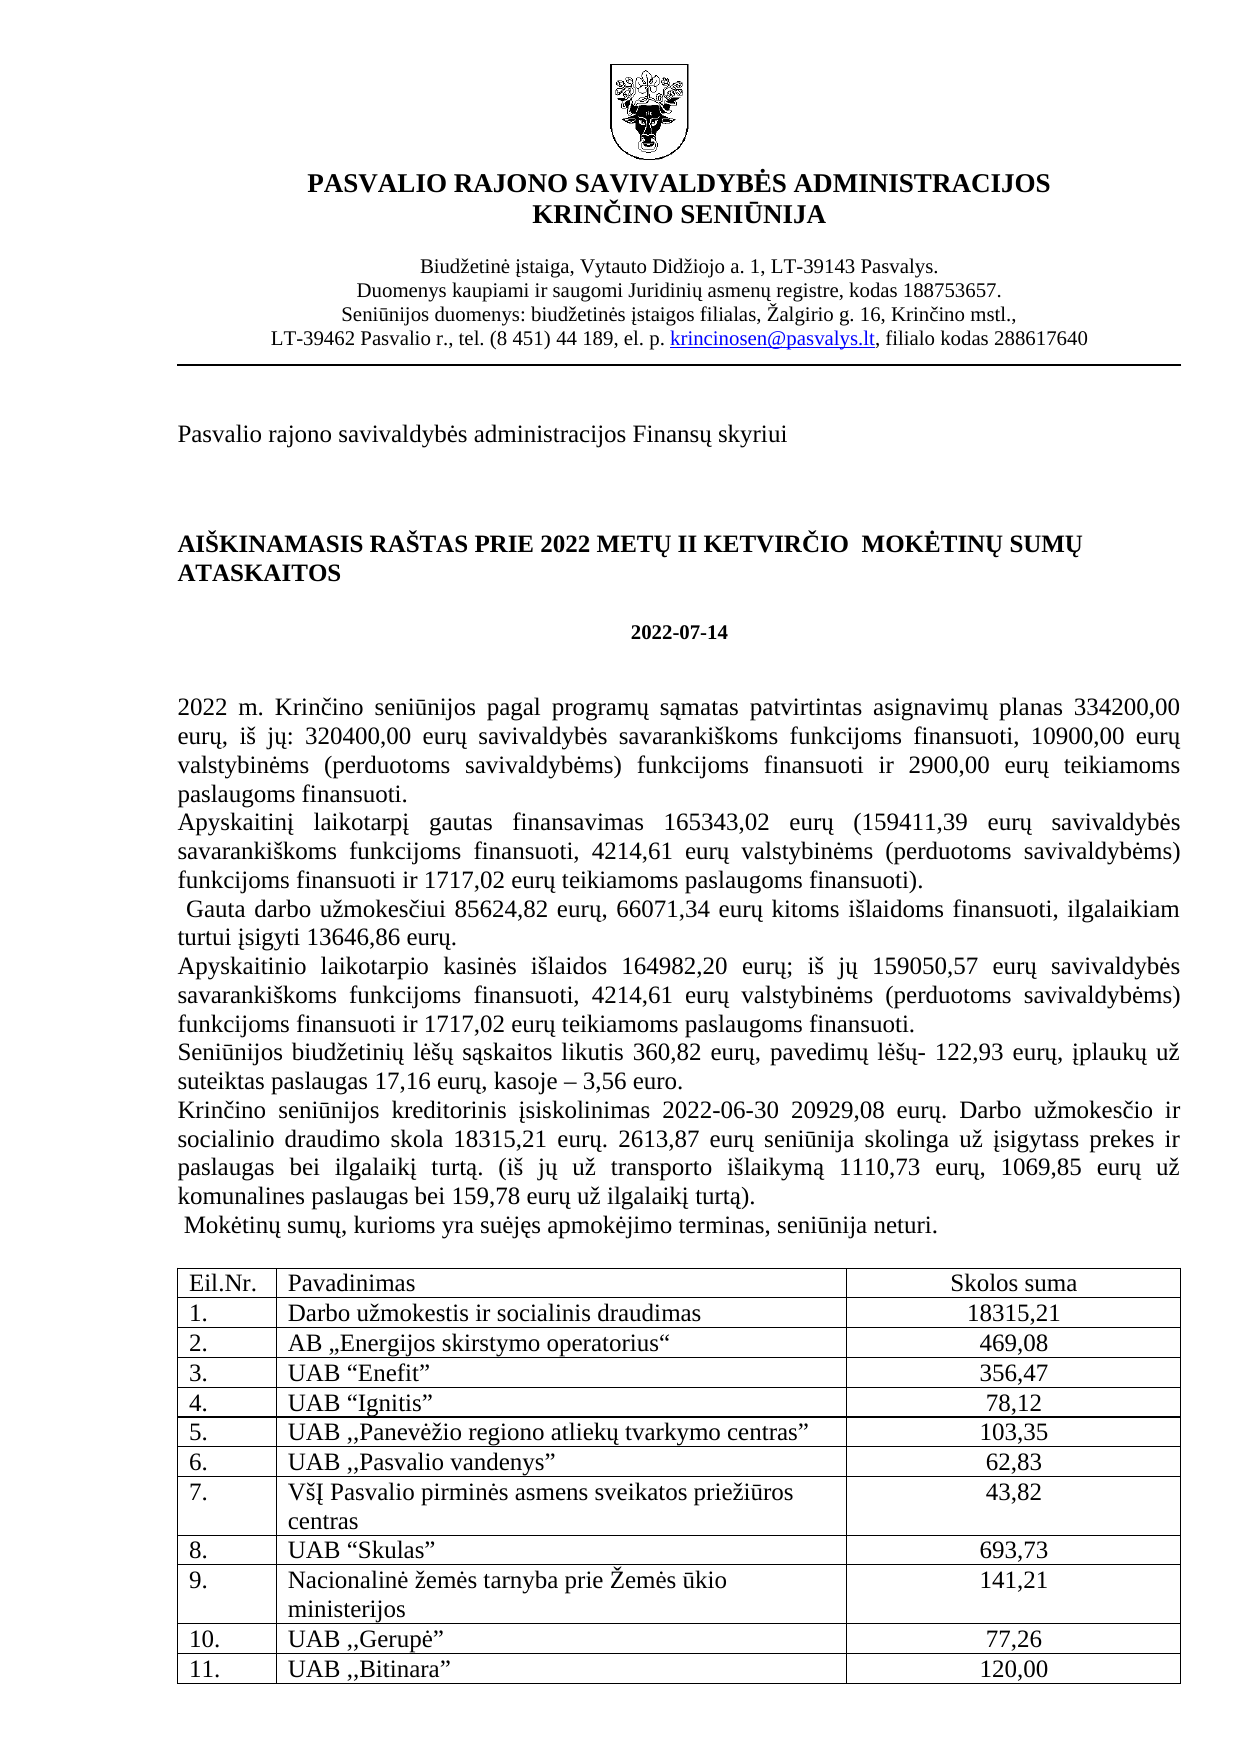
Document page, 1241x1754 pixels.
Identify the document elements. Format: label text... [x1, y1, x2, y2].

table_cell 9. [178, 1565, 276, 1623]
text 2022-07-14 [177, 620, 1181, 644]
table_cell VšĮ Pasvalio pirminės asmens sveikatos priežiūros centras [277, 1477, 846, 1534]
table_header Eil.Nr. [178, 1269, 276, 1297]
table_cell UAB “Ignitis” [277, 1388, 846, 1416]
table_cell 5. [178, 1418, 276, 1446]
table_cell UAB ,,Gerupė” [277, 1624, 846, 1653]
table_cell 141,21 [847, 1565, 1180, 1623]
table_cell 43,82 [847, 1477, 1180, 1534]
table_cell 8. [178, 1536, 276, 1564]
table_cell 62,83 [847, 1447, 1180, 1476]
text Mokėtinų sumų, kurioms yra suėjęs apmokėjimo terminas, seniūnija neturi. [177, 1210, 1181, 1239]
picture [589, 52, 709, 167]
table_cell UAB ,,Panevėžio regiono atliekų tvarkymo centras” [277, 1418, 846, 1446]
text Pasvalio rajono savivaldybės administracijos Finansų skyriui [177, 419, 1181, 448]
table_cell Darbo užmokestis ir socialinis draudimas [277, 1298, 846, 1327]
table_cell 2. [178, 1328, 276, 1357]
table_cell Nacionalinė žemės tarnyba prie Žemės ūkio ministerijos [277, 1565, 846, 1623]
table_cell 103,35 [847, 1418, 1180, 1446]
table_cell 11. [178, 1654, 276, 1682]
text Krinčino seniūnijos kreditorinis įsiskolinimas 2022-06-30 20929,08 eurų. Darbo užmokesčio ir socialinio draudimo skola 18315,21 eurų. 2613,87 eurų seniūnija skolinga už įsigytass prekes ir paslaugas bei ilgalaikį turtą. (iš jų už transporto išlaikymą 1110,73 eurų, 1069,85 eurų už komunalines paslaugas bei 159,78 eurų už ilgalaikį turtą). [177, 1095, 1181, 1210]
table_cell 6. [178, 1447, 276, 1476]
table_cell 77,26 [847, 1624, 1180, 1653]
table_cell 693,73 [847, 1536, 1180, 1564]
text 2022 m. Krinčino seniūnijos pagal programų sąmatas patvirtintas asignavimų planas 334200,00 eurų, iš jų: 320400,00 eurų savivaldybės savarankiškoms funkcijoms finansuoti, 10900,00 eurų valstybinėms (perduotoms savivaldybėms) funkcijoms finansuoti ir 2900,00 eurų teikiamoms paslaugoms finansuoti. [177, 692, 1181, 807]
table_header Pavadinimas [277, 1269, 846, 1297]
table_cell 356,47 [847, 1358, 1180, 1387]
table_cell 18315,21 [847, 1298, 1180, 1327]
table_cell 4. [178, 1388, 276, 1416]
table_cell UAB ,,Bitinara” [277, 1654, 846, 1682]
text Gauta darbo užmokesčiui 85624,82 eurų, 66071,34 eurų kitoms išlaidoms finansuoti, ilgalaikiam turtui įsigyti 13646,86 eurų. [177, 894, 1181, 951]
table_cell 3. [178, 1358, 276, 1387]
text Seniūnijos biudžetinių lėšų sąskaitos likutis 360,82 eurų, pavedimų lėšų- 122,93 eurų, įplaukų už suteiktas paslaugas 17,16 eurų, kasoje – 3,56 euro. [177, 1037, 1181, 1095]
table_cell 469,08 [847, 1328, 1180, 1357]
table_header Skolos suma [847, 1269, 1180, 1297]
table_cell UAB “Skulas” [277, 1536, 846, 1564]
table_cell 1. [178, 1298, 276, 1327]
table_cell UAB “Enefit” [277, 1358, 846, 1387]
table_cell 120,00 [847, 1654, 1180, 1682]
text AIŠKINAMASIS RAŠTAS PRIE 2022 METŲ II KETVIRČIO MOKĖTINŲ SUMŲ ATASKAITOS [177, 529, 1181, 587]
table_cell 7. [178, 1477, 276, 1534]
table_cell 10. [178, 1624, 276, 1653]
table_cell UAB ,,Pasvalio vandenys” [277, 1447, 846, 1476]
text Apyskaitinį laikotarpį gautas finansavimas 165343,02 eurų (159411,39 eurų savivaldybės savarankiškoms funkcijoms finansuoti, 4214,61 eurų valstybinėms (perduotoms savivaldybėms) funkcijoms finansuoti ir 1717,02 eurų teikiamoms paslaugoms finansuoti). [177, 807, 1181, 894]
table_cell 78,12 [847, 1388, 1180, 1416]
table_cell AB „Energijos skirstymo operatorius“ [277, 1328, 846, 1357]
text Apyskaitinio laikotarpio kasinės išlaidos 164982,20 eurų; iš jų 159050,57 eurų savivaldybės savarankiškoms funkcijoms finansuoti, 4214,61 eurų valstybinėms (perduotoms savivaldybėms) funkcijoms finansuoti ir 1717,02 eurų teikiamoms paslaugoms finansuoti. [177, 951, 1181, 1037]
